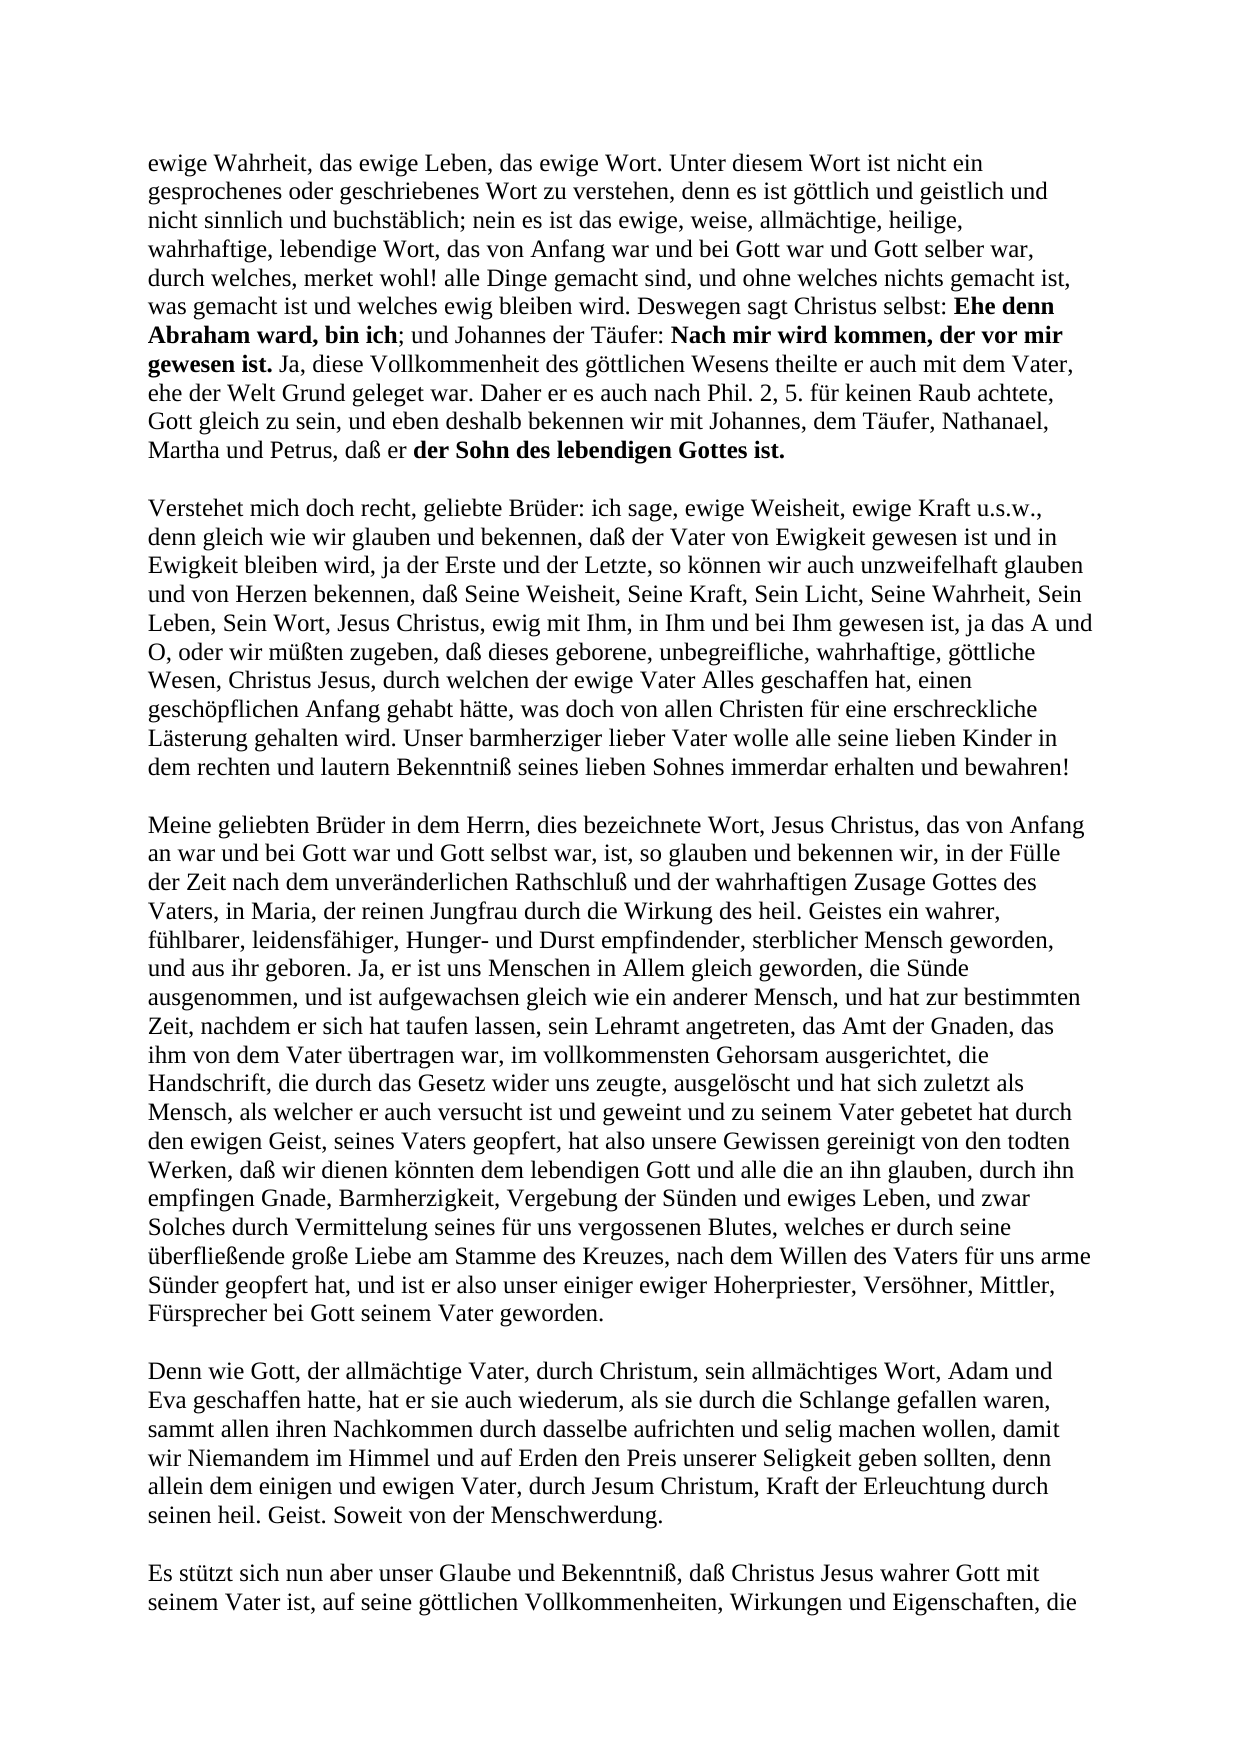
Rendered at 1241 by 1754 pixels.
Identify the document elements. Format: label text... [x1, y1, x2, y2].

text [148, 1558, 1093, 1616]
text Meine geliebten Brüder in dem Herrn, dies bezeichnete Wort, Jesus Christus, das von Anfang an war und bei Gott war und Gott selbst war, ist, so glauben und bekennen wir, in der Fülle der Zeit nach dem unveränderlichen Rathschluß und der wahrhaftigen Zusage Gottes des Vaters, in Maria, der reinen Jungfrau durch die Wirkung des heil. Geistes ein wahrer, fühlbarer, leidensfähiger, Hunger- und Durst empfindender, sterblicher Mensch geworden, und aus ihr geboren. Ja, er ist uns Menschen in Allem gleich geworden, die Sünde ausgenommen, und ist aufgewachsen gleich wie ein anderer Mensch, und hat zur bestimmten Zeit, nachdem er sich hat taufen lassen, sein Lehramt angetreten, das Amt der Gnaden, das ihm von dem Vater übertragen war, im vollkommensten Gehorsam ausgerichtet, die Handschrift, die durch das Gesetz wider uns zeugte, ausgelöscht und hat sich zuletzt als Mensch, als welcher er auch versucht ist und geweint und zu seinem Vater gebetet hat durch den ewigen Geist, seines Vaters geopfert, hat also unsere Gewissen gereinigt von den todten Werken, daß wir dienen könnten dem lebendigen Gott und alle die an ihn glauben, durch ihn empfingen Gnade, Barmherzigkeit, Vergebung der Sünden und ewiges Leben, und zwar Solches durch Vermittelung seines für uns vergossenen Blutes, welches er durch seine überfließende große Liebe am Stamme des Kreuzes, nach dem Willen des Vaters für uns arme Sünder geopfert hat, und ist er also unser einiger ewiger Hoherpriester, Versöhner, Mittler, Fürsprecher bei Gott seinem Vater geworden. [148, 810, 1093, 1327]
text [148, 148, 1093, 464]
text Denn wie Gott, der allmächtige Vater, durch Christum, sein allmächtiges Wort, Adam und Eva geschaffen hatte, hat er sie auch wiederum, als sie durch die Schlange gefallen waren, sammt allen ihren Nachkommen durch dasselbe aufrichten und selig machen wollen, damit wir Niemandem im Himmel und auf Erden den Preis unserer Seligkeit geben sollten, denn allein dem einigen und ewigen Vater, durch Jesum Christum, Kraft der Erleuchtung durch seinen heil. Geist. Soweit von der Menschwerdung. [148, 1356, 1093, 1529]
text Verstehet mich doch recht, geliebte Brüder: ich sage, ewige Weisheit, ewige Kraft u.s.w., denn gleich wie wir glauben und bekennen, daß der Vater von Ewigkeit gewesen ist und in Ewigkeit bleiben wird, ja der Erste und der Letzte, so können wir auch unzweifelhaft glauben und von Herzen bekennen, daß Seine Weisheit, Seine Kraft, Sein Licht, Seine Wahrheit, Sein Leben, Sein Wort, Jesus Christus, ewig mit Ihm, in Ihm und bei Ihm gewesen ist, ja das A und O, oder wir müßten zugeben, daß dieses geborene, unbegreifliche, wahrhaftige, göttliche Wesen, Christus Jesus, durch welchen der ewige Vater Alles geschaffen hat, einen geschöpflichen Anfang gehabt hätte, was doch von allen Christen für eine erschreckliche Lästerung gehalten wird. Unser barmherziger lieber Vater wolle alle seine lieben Kinder in dem rechten und lautern Bekenntniß seines lieben Sohnes immerdar erhalten und bewahren! [148, 493, 1093, 781]
